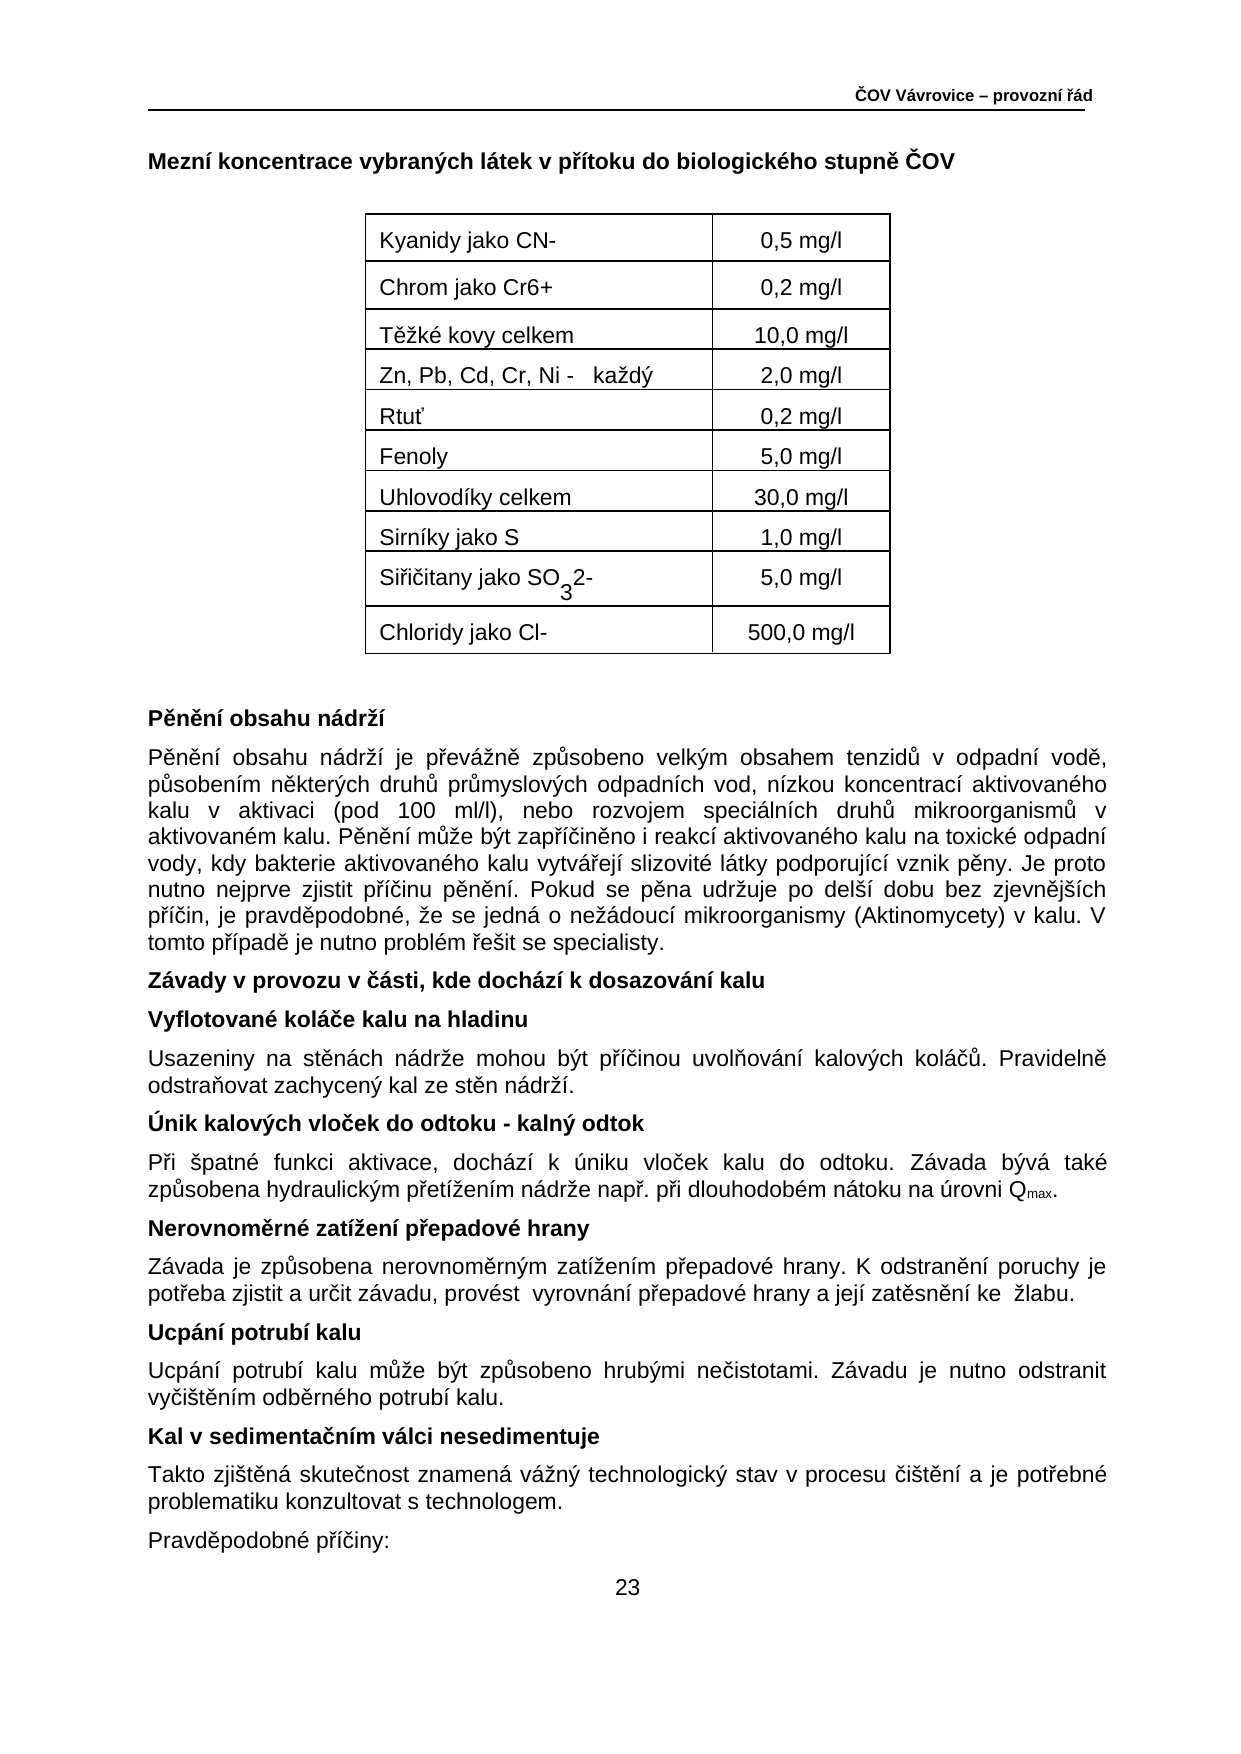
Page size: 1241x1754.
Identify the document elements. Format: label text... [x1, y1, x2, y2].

table_cell 500,0 mg/l [713, 607, 889, 652]
table_cell 1,0 mg/l [713, 512, 889, 550]
text Pravděpodobné příčiny: [148, 1527, 1107, 1553]
text Takto zjištěná skutečnost znamená vážný technologický stav v procesu čištění a je potřebné problematiku konzultovat s technologem. [148, 1461, 1107, 1514]
text Usazeniny na stěnách nádrže mohou být příčinou uvolňování kalových koláčů. Pravidelně odstraňovat zachycený kal ze stěn nádrží. [148, 1045, 1107, 1098]
table_cell 5,0 mg/l [713, 431, 889, 469]
text Při špatné funkci aktivace, dochází k úniku vloček kalu do odtoku. Závada bývá také způsobena hydraulickým přetížením nádrže např. při dlouhodobém nátoku na úrovni Qmax. [148, 1149, 1107, 1202]
table_cell Chrom jako Cr6+ [366, 262, 712, 308]
table_cell Siřičitany jako SO32- [366, 552, 712, 605]
table_cell Těžké kovy celkem [366, 310, 712, 348]
table_cell Fenoly [366, 431, 712, 469]
table_cell 2,0 mg/l [713, 350, 889, 389]
table_cell 0,2 mg/l [713, 390, 889, 429]
text Závady v provozu v části, kde dochází k dosazování kalu [148, 967, 1107, 994]
table_header Kyanidy jako CN- [366, 215, 712, 260]
table_cell 0,2 mg/l [713, 262, 889, 308]
table_cell Chloridy jako Cl- [366, 607, 712, 652]
table_cell 30,0 mg/l [713, 471, 889, 510]
subtitle Ucpání potrubí kalu [148, 1318, 1107, 1345]
table_cell Uhlovodíky celkem [366, 471, 712, 510]
subtitle Vyflotované koláče kalu na hladinu [148, 1006, 1107, 1033]
text Ucpání potrubí kalu může být způsobeno hrubými nečistotami. Závadu je nutno odstranit vyčištěním odběrného potrubí kalu. [148, 1357, 1107, 1410]
text Kal v sedimentačním válci nesedimentuje [148, 1423, 1107, 1449]
subtitle Únik kalových vloček do odtoku - kalný odtok [148, 1110, 1107, 1137]
text Pěnění obsahu nádrží je převážně způsobeno velkým obsahem tenzidů v odpadní vodě, působením některých druhů průmyslových odpadních vod, nízkou koncentrací aktivovaného kalu v aktivaci (pod 100 ml/l), nebo rozvojem speciálních druhů mikroorganismů v aktivovaném kalu. Pěnění může být zapříčiněno i reakcí aktivovaného kalu na toxické odpadní vody, kdy bakterie aktivovaného kalu vytvářejí slizovité látky podporující vznik pěny. Je proto nutno nejprve zjistit příčinu pěnění. Pokud se pěna udržuje po delší dobu bez zjevnějších příčin, je pravděpodobné, že se jedná o nežádoucí mikroorganismy (Aktinomycety) v kalu. V tomto případě je nutno problém řešit se specialisty. [148, 744, 1107, 955]
table_cell 5,0 mg/l [713, 552, 889, 605]
subtitle Pěnění obsahu nádrží [148, 705, 1107, 732]
table_cell Sirníky jako S [366, 512, 712, 550]
text Mezní koncentrace vybraných látek v přítoku do biologického stupně ČOV [148, 148, 1107, 174]
table_cell Rtuť [366, 390, 712, 429]
text Závada je způsobena nerovnoměrným zatížením přepadové hrany. K odstranění poruchy je potřeba zjistit a určit závadu, provést vyrovnání přepadové hrany a její zatěsnění ke žlabu. [148, 1253, 1107, 1306]
table_cell Zn, Pb, Cd, Cr, Ni - každý [366, 350, 712, 389]
subtitle Nerovnoměrné zatížení přepadové hrany [148, 1214, 1107, 1241]
table_cell 10,0 mg/l [713, 310, 889, 348]
table_header 0,5 mg/l [713, 215, 889, 260]
